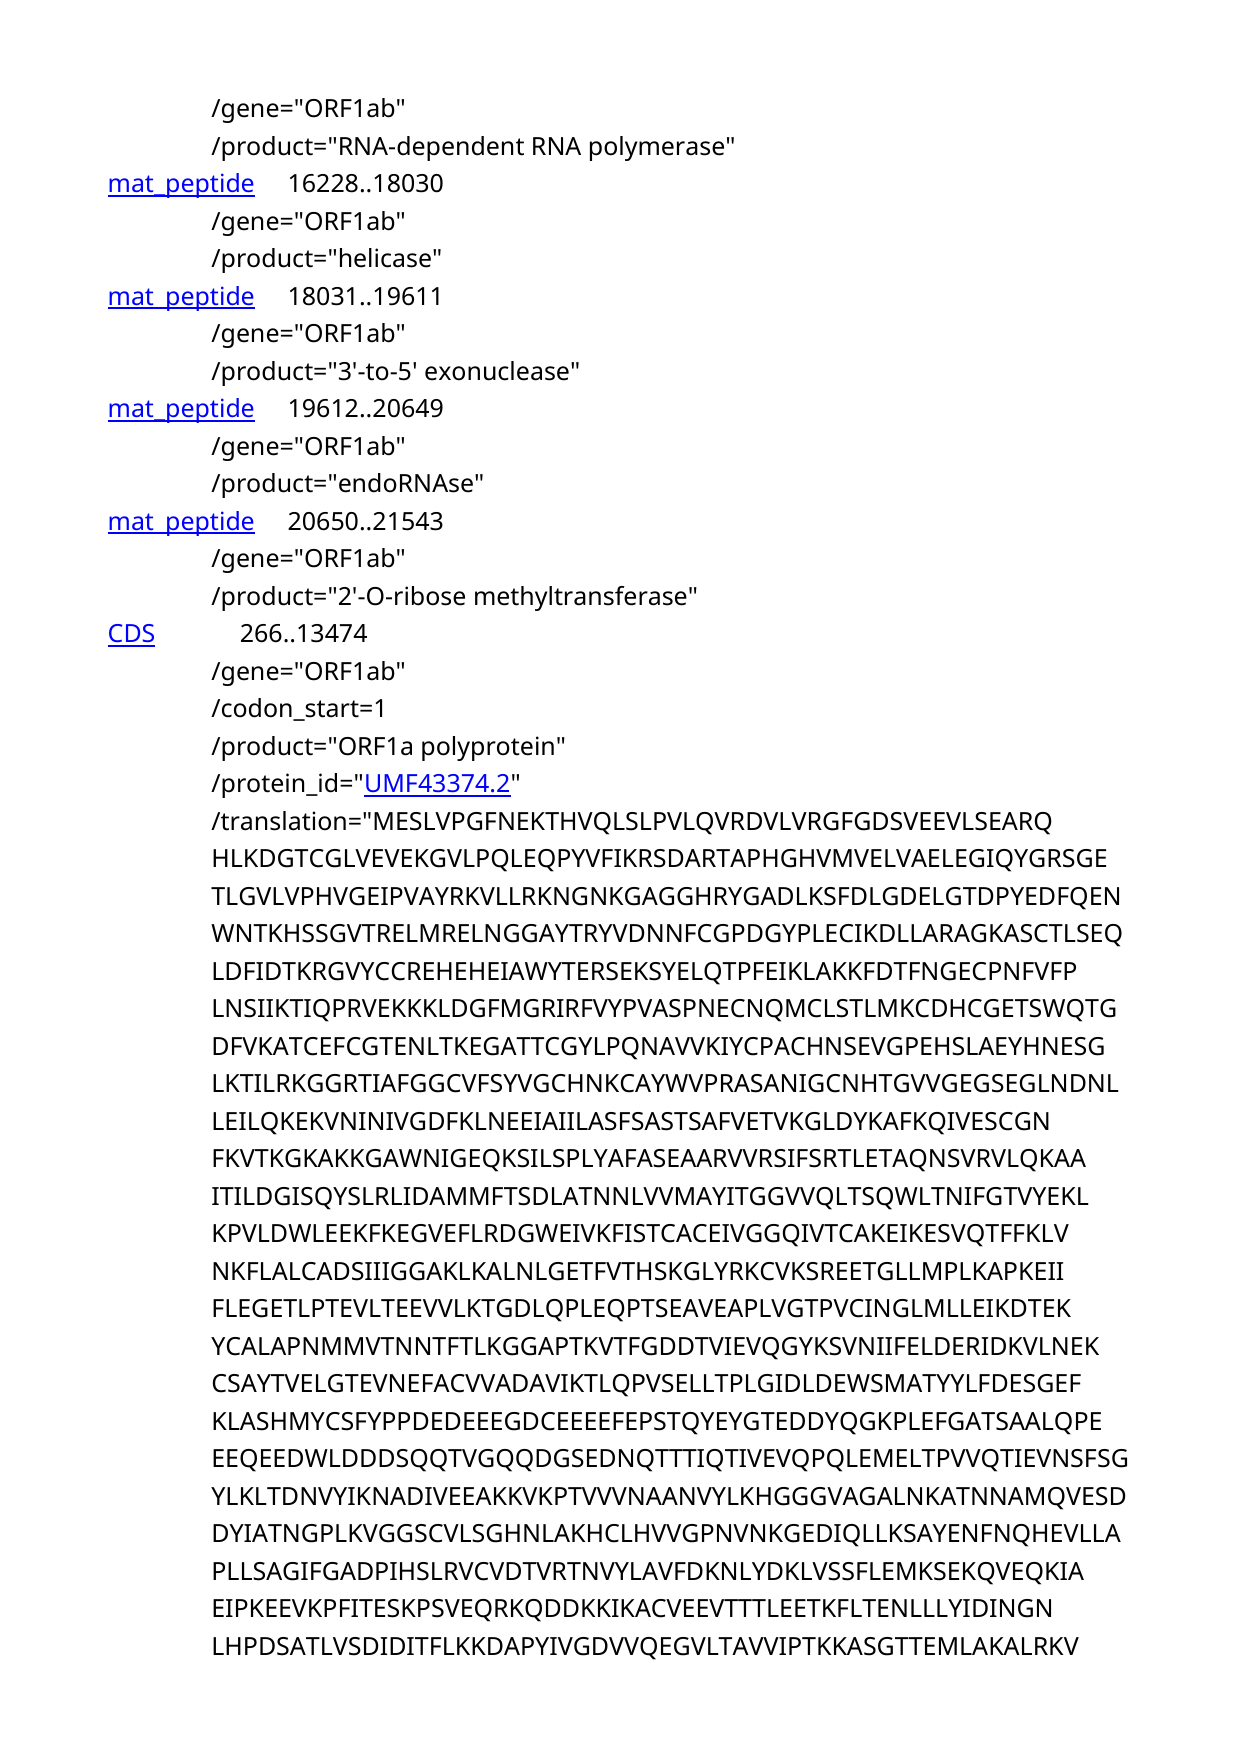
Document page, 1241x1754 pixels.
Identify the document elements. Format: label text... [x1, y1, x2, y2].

text DFVKATCEFCGTENLTKEGATTCGYLPQNAVVKIYCPACHNSEVGPEHSLAEYHNESG [75, 1027, 1165, 1064]
text KPVLDWLEEKFKEGVEFLRDGWEIVKFISTCACEIVGGQIVTCAKEIKESVQTFFKLV [75, 1214, 1165, 1252]
text WNTKHSSGVTRELMRELNGGAYTRYVDNNFCGPDGYPLECIKDLLARAGKASCTLSEQ [75, 914, 1165, 952]
text PLLSAGIFGADPIHSLRVCVDTVRTNVYLAVFDKNLYDKLVSSFLEMKSEKQVEQKIA [75, 1552, 1165, 1589]
text /product="ORF1a polyprotein" [75, 727, 1165, 764]
text DYIATNGPLKVGGSCVLSGHNLAKHCLHVVGPNVNKGEDIQLLKSAYENFNQHEVLLA [75, 1514, 1165, 1552]
text /gene="ORF1ab" [75, 652, 1165, 689]
text /protein_id="UMF43374.2" [75, 764, 1165, 802]
text /product="3'-to-5' exonuclease" [75, 352, 1165, 389]
text LHPDSATLVSDIDITFLKKDAPYIVGDVVQEGVLTAVVIPTKKASGTTEMLAKALRKV [75, 1627, 1165, 1664]
text /product="RNA-dependent RNA polymerase" [75, 127, 1165, 164]
text mat_peptide 18031..19611 [75, 277, 1165, 314]
text LEILQKEKVNINIVGDFKLNEEIAIILASFSASTSAFVETVKGLDYKAFKQIVESCGN [75, 1102, 1165, 1139]
text /gene="ORF1ab" [75, 202, 1165, 239]
text EIPKEEVKPFITESKPSVEQRKQDDKKIKACVEEVTTTLEETKFLTENLLLYIDINGN [75, 1589, 1165, 1627]
text YCALAPNMMVTNNTFTLKGGAPTKVTFGDDTVIEVQGYKSVNIIFELDERIDKVLNEK [75, 1327, 1165, 1364]
text KLASHMYCSFYPPDEDEEEGDCEEEEFEPSTQYEYGTEDDYQGKPLEFGATSAALQPE [75, 1402, 1165, 1439]
text CDS 266..13474 [75, 614, 1165, 652]
text EEQEEDWLDDDSQQTVGQQDGSEDNQTTTIQTIVEVQPQLEMELTPVVQTIEVNSFSG [75, 1439, 1165, 1477]
text TLGVLVPHVGEIPVAYRKVLLRKNGNKGAGGHRYGADLKSFDLGDELGTDPYEDFQEN [75, 877, 1165, 914]
text /product="helicase" [75, 239, 1165, 277]
text /gene="ORF1ab" [75, 89, 1165, 127]
text /product="2'-O-ribose methyltransferase" [75, 577, 1165, 614]
text /codon_start=1 [75, 689, 1165, 727]
text LKTILRKGGRTIAFGGCVFSYVGCHNKCAYWVPRASANIGCNHTGVVGEGSEGLNDNL [75, 1064, 1165, 1102]
text mat_peptide 19612..20649 [75, 389, 1165, 427]
text HLKDGTCGLVEVEKGVLPQLEQPYVFIKRSDARTAPHGHVMVELVAELEGIQYGRSGE [75, 839, 1165, 877]
text CSAYTVELGTEVNEFACVVADAVIKTLQPVSELLTPLGIDLDEWSMATYYLFDESGEF [75, 1364, 1165, 1402]
text LNSIIKTIQPRVEKKKLDGFMGRIRFVYPVASPNECNQMCLSTLMKCDHCGETSWQTG [75, 989, 1165, 1027]
text NKFLALCADSIIIGGAKLKALNLGETFVTHSKGLYRKCVKSREETGLLMPLKAPKEII [75, 1252, 1165, 1289]
text mat_peptide 20650..21543 [75, 502, 1165, 539]
text /translation="MESLVPGFNEKTHVQLSLPVLQVRDVLVRGFGDSVEEVLSEARQ [75, 802, 1165, 839]
text /gene="ORF1ab" [75, 539, 1165, 577]
text YLKLTDNVYIKNADIVEEAKKVKPTVVVNAANVYLKHGGGVAGALNKATNNAMQVESD [75, 1477, 1165, 1514]
text /gene="ORF1ab" [75, 427, 1165, 464]
text /gene="ORF1ab" [75, 314, 1165, 352]
text /product="endoRNAse" [75, 464, 1165, 502]
text FLEGETLPTEVLTEEVVLKTGDLQPLEQPTSEAVEAPLVGTPVCINGLMLLEIKDTEK [75, 1289, 1165, 1327]
text ITILDGISQYSLRLIDAMMFTSDLATNNLVVMAYITGGVVQLTSQWLTNIFGTVYEKL [75, 1177, 1165, 1214]
text FKVTKGKAKKGAWNIGEQKSILSPLYAFASEAARVVRSIFSRTLETAQNSVRVLQKAA [75, 1139, 1165, 1177]
text mat_peptide 16228..18030 [75, 164, 1165, 202]
text LDFIDTKRGVYCCREHEHEIAWYTERSEKSYELQTPFEIKLAKKFDTFNGECPNFVFP [75, 952, 1165, 989]
